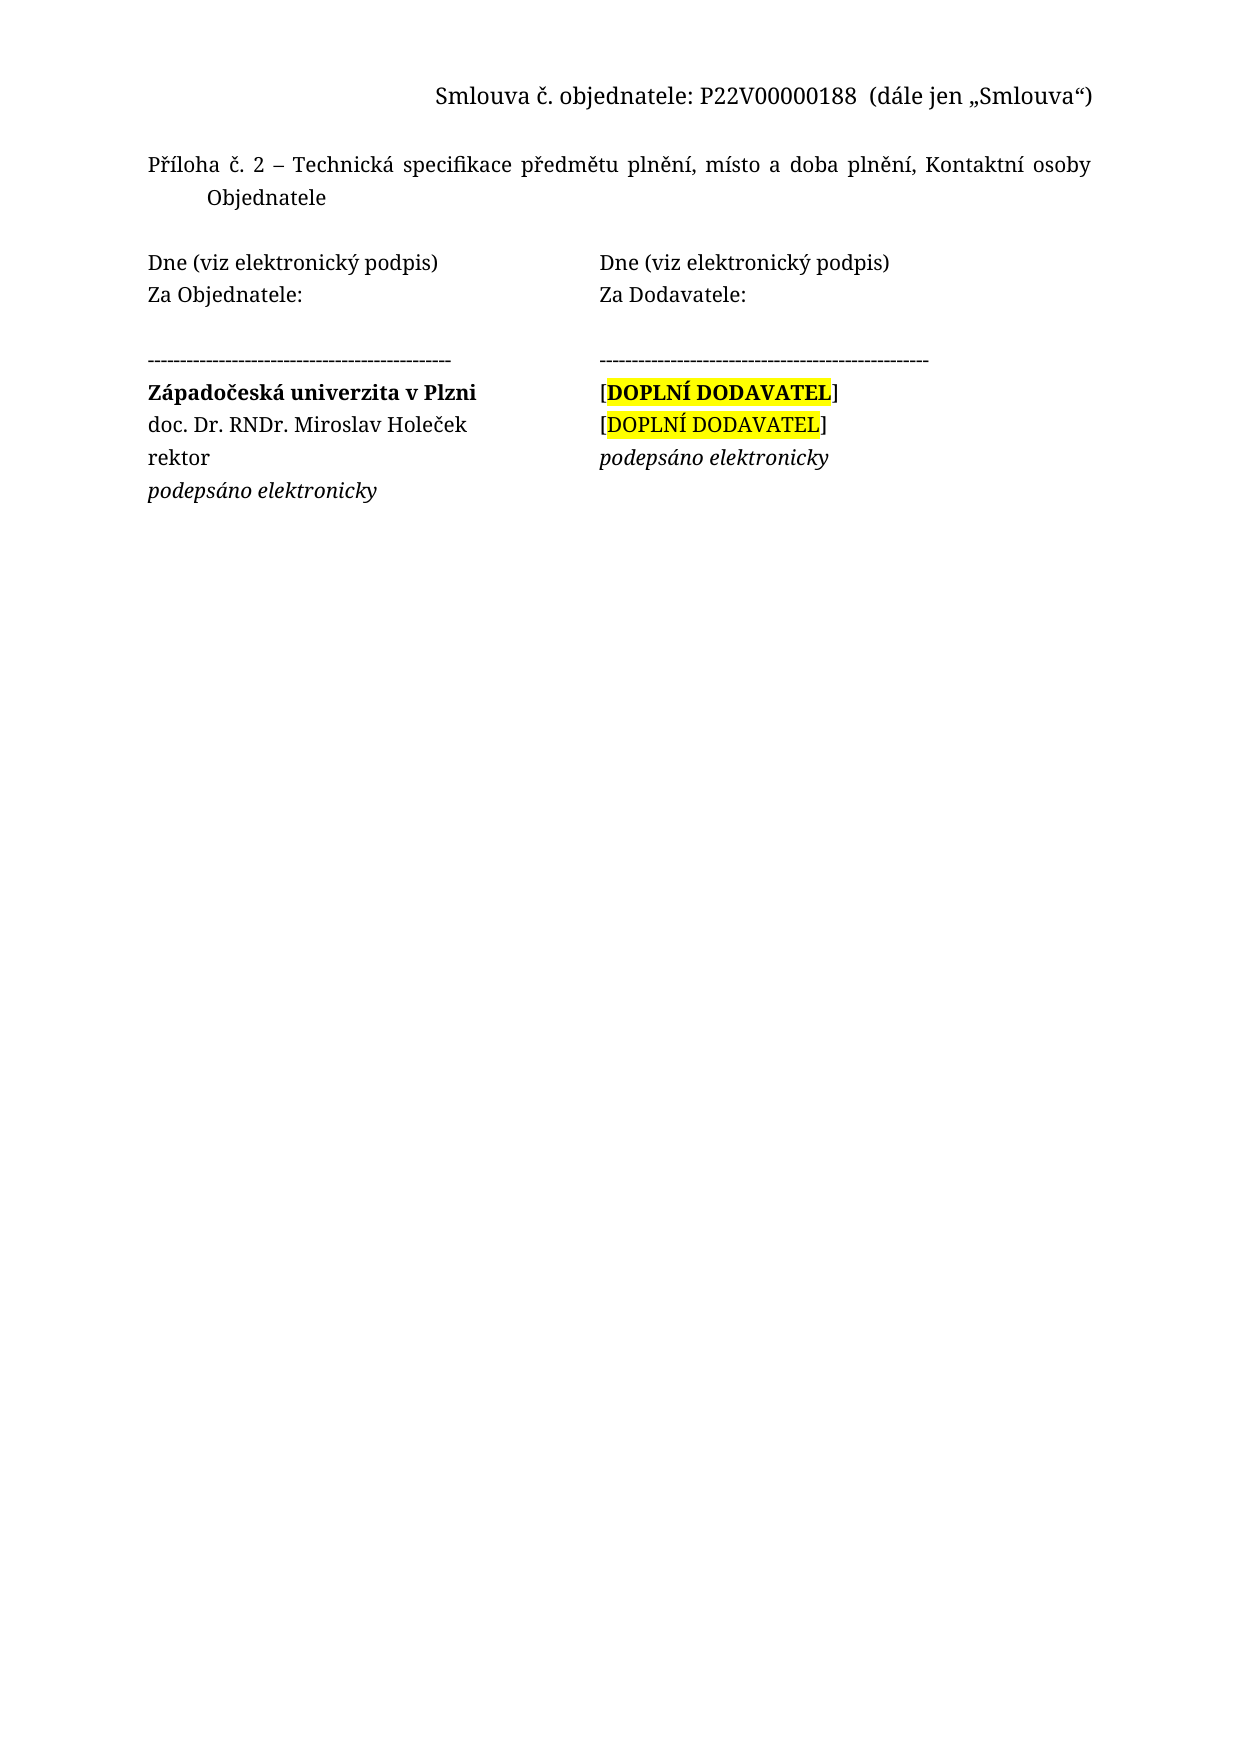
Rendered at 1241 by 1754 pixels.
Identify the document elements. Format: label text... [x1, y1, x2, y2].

text Příloha č. 2 – Technická specifikace předmětu plnění, místo a doba plnění, Kontaktní osoby Objednatele [148, 150, 1093, 211]
table_header Dne (viz elektronický podpis) Za Objednatele: ----------------------------------------------- Západočeská univerzita v Plzni doc. Dr. RNDr. Miroslav Holeček rektor podepsáno elektronicky [136, 248, 588, 508]
table_header Dne (viz elektronický podpis) Za Dodavatele: --------------------------------------------------- [DOPLNÍ DODAVATEL] [DOPLNÍ DODAVATEL] podepsáno elektronicky [588, 248, 1040, 508]
